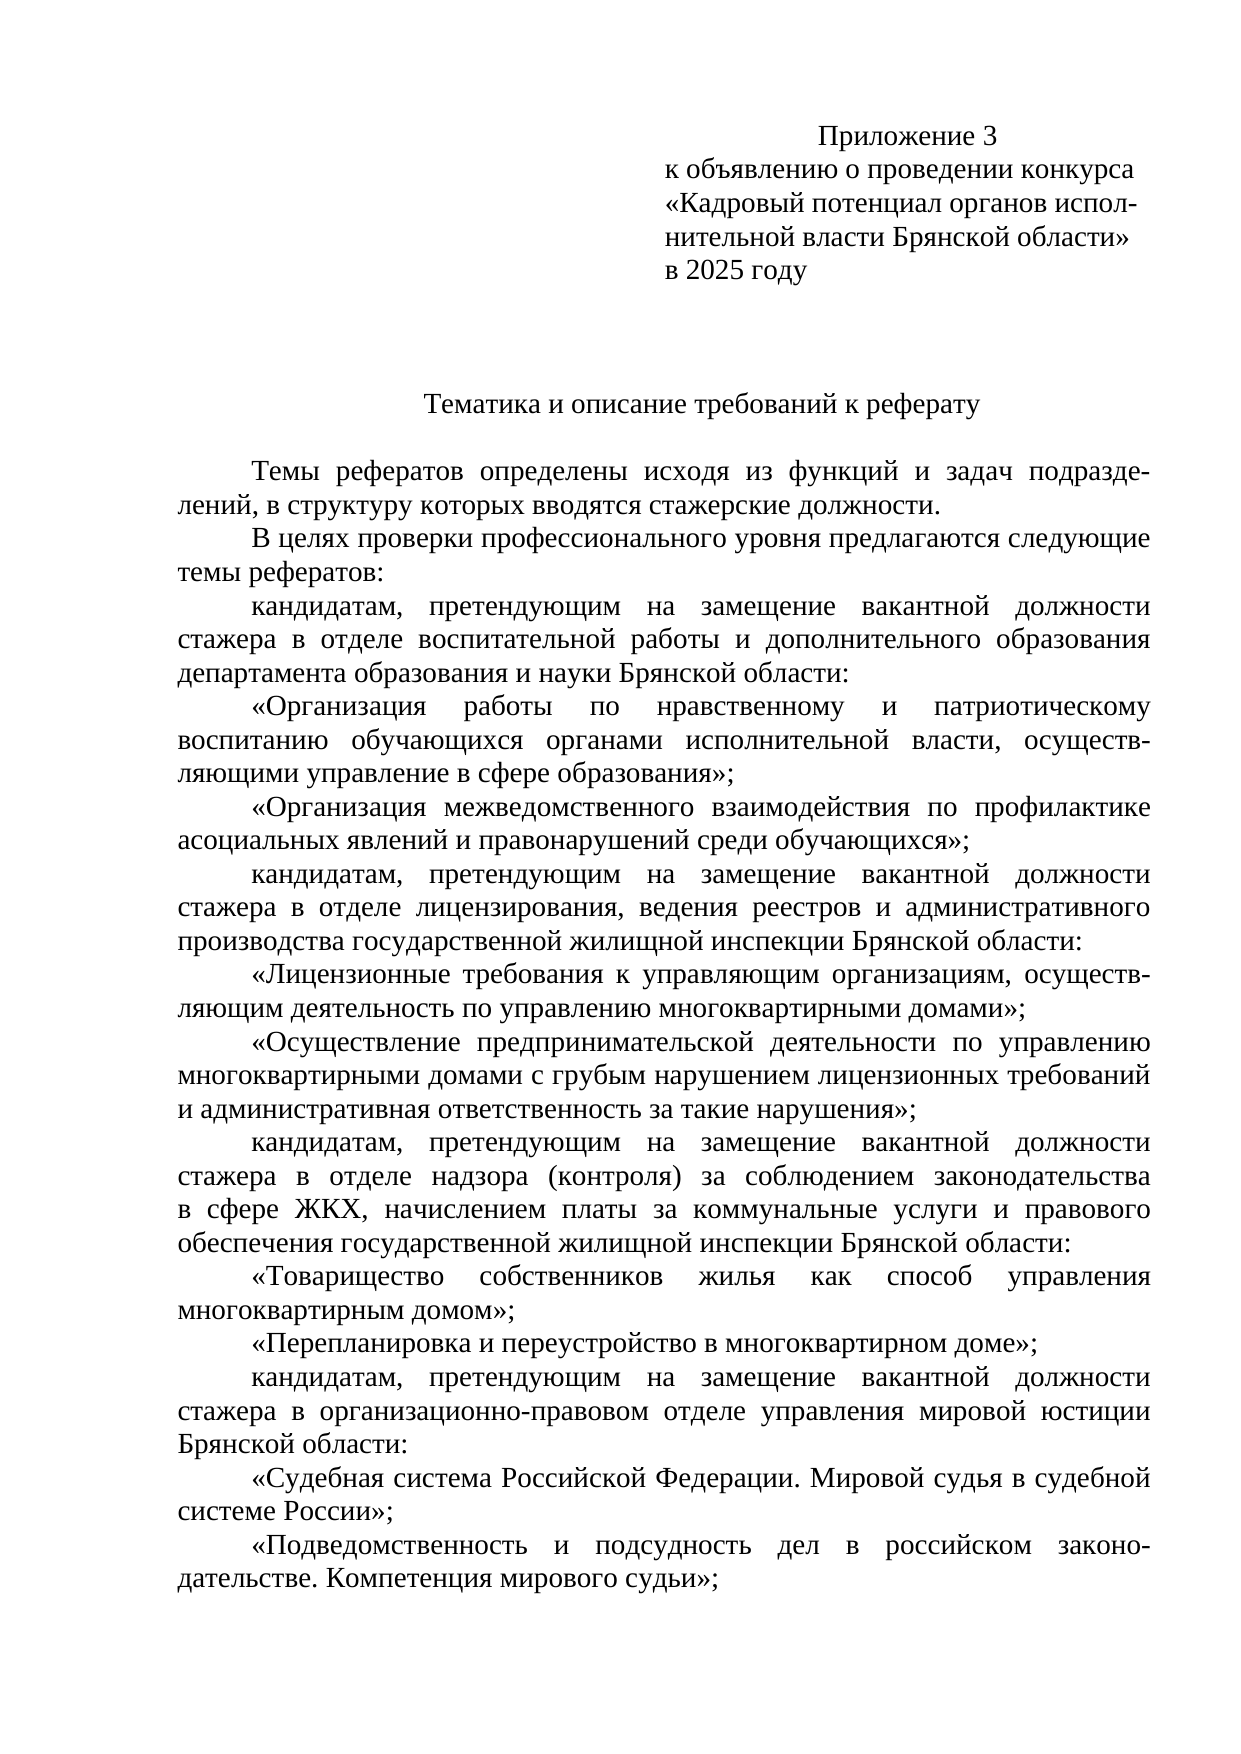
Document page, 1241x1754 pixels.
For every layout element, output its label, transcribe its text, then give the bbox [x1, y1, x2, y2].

text кандидатам, претендующим на замещение вакантной должности стажера в отделе воспитательной работы и дополнительного образования департамента образования и науки Брянской области: [177, 588, 1152, 688]
text кандидатам, претендующим на замещение вакантной должности стажера в организационно-правовом отделе управления мировой юстиции Брянской области: [177, 1359, 1152, 1460]
text кандидатам, претендующим на замещение вакантной должности стажера в отделе лицензирования, ведения реестров и административного производства государственной жилищной инспекции Брянской области: [177, 856, 1152, 957]
text «Товарищество собственников жилья как способ управления многоквартирным домом»; [177, 1258, 1152, 1326]
text «Кадровый потенциал органов испол-нительной власти Брянской области» [664, 185, 1152, 252]
text В целях проверки профессионального уровня предлагаются следующие темы рефератов: [177, 521, 1152, 588]
text Темы рефератов определены исходя из функций и задач подразде-лений, в структуру которых вводятся стажерские должности. [177, 453, 1152, 521]
text «Перепланировка и переустройство в многоквартирном доме»; [177, 1326, 1152, 1359]
text к объявлению о проведении конкурса [664, 152, 1152, 185]
text в 2025 году [664, 252, 1152, 286]
text «Организация межведомственного взаимодействия по профилактике асоциальных явлений и правонарушений среди обучающихся»; [177, 789, 1152, 856]
text «Осуществление предпринимательской деятельности по управлению многоквартирными домами с грубым нарушением лицензионных требований и административная ответственность за такие нарушения»; [177, 1024, 1152, 1124]
text «Судебная система Российской Федерации. Мировой судья в судебной системе России»; [177, 1460, 1152, 1527]
text кандидатам, претендующим на замещение вакантной должности стажера в отделе надзора (контроля) за соблюдением законодательства в сфере ЖКХ, начислением платы за коммунальные услуги и правового обеспечения государственной жилищной инспекции Брянской области: [177, 1124, 1152, 1258]
text «Лицензионные требования к управляющим организациям, осуществ-ляющим деятельность по управлению многоквартирными домами»; [177, 957, 1152, 1024]
text «Подведомственность и подсудность дел в российском законо-дательстве. Компетенция мирового судьи»; [177, 1527, 1152, 1594]
text Приложение 3 [664, 118, 1152, 152]
text Тематика и описание требований к реферату [177, 386, 1152, 420]
text «Организация работы по нравственному и патриотическому воспитанию обучающихся органами исполнительной власти, осуществ-ляющими управление в сфере образования»; [177, 688, 1152, 789]
